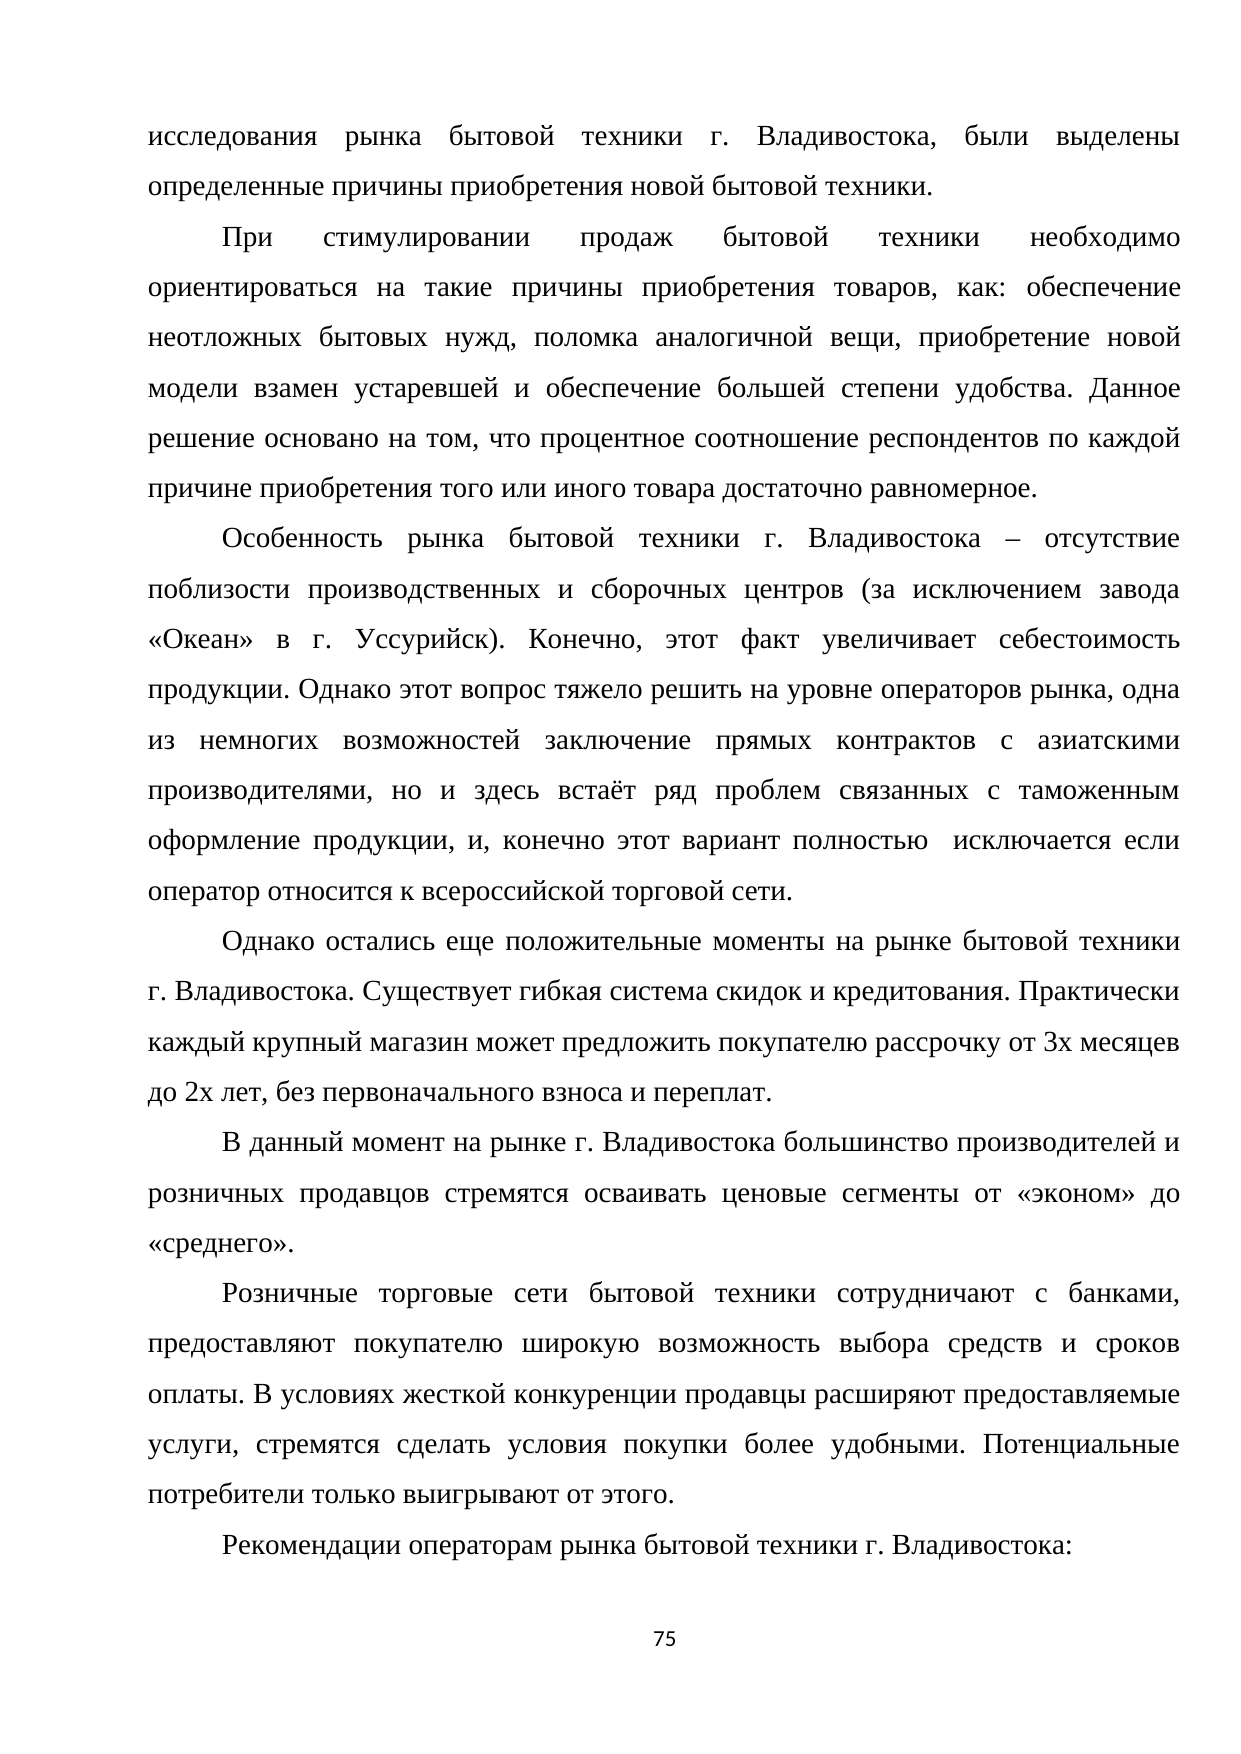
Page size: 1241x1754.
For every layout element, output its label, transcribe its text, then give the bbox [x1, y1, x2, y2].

text Рекомендации операторам рынка бытовой техники г. Владивостока: [148, 1527, 1181, 1560]
text При стимулировании продаж бытовой техники необходимо ориентироваться на такие причины приобретения товаров, как: обеспечение неотложных бытовых нужд, поломка аналогичной вещи, приобретение новой модели взамен устаревшей и обеспечение большей степени удобства. Данное решение основано на том, что процентное соотношение респондентов по каждой причине приобретения того или иного товара достаточно равномерное. [148, 219, 1181, 504]
text Розничные торговые сети бытовой техники сотрудничают с банками, предоставляют покупателю широкую возможность выбора средств и сроков оплаты. В условиях жесткой конкуренции продавцы расширяют предоставляемые услуги, стремятся сделать условия покупки более удобными. Потенциальные потребители только выигрывают от этого. [148, 1275, 1181, 1510]
text В данный момент на рынке г. Владивостока большинство производителей и розничных продавцов стремятся осваивать ценовые сегменты от «эконом» до «среднего». [148, 1124, 1181, 1258]
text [148, 118, 1181, 202]
text Особенность рынка бытовой техники г. Владивостока – отсутствие поблизости производственных и сборочных центров (за исключением завода «Океан» в г. Уссурийск). Конечно, этот факт увеличивает себестоимость продукции. Однако этот вопрос тяжело решить на уровне операторов рынка, одна из немногих возможностей заключение прямых контрактов с азиатскими производителями, но и здесь встаёт ряд проблем связанных с таможенным оформление продукции, и, конечно этот вариант полностью исключается если оператор относится к всероссийской торговой сети. [148, 521, 1181, 906]
text Однако остались еще положительные моменты на рынке бытовой техники г. Владивостока. Существует гибкая система скидок и кредитования. Практически каждый крупный магазин может предложить покупателю рассрочку от 3х месяцев до 2х лет, без первоначального взноса и переплат. [148, 923, 1181, 1108]
